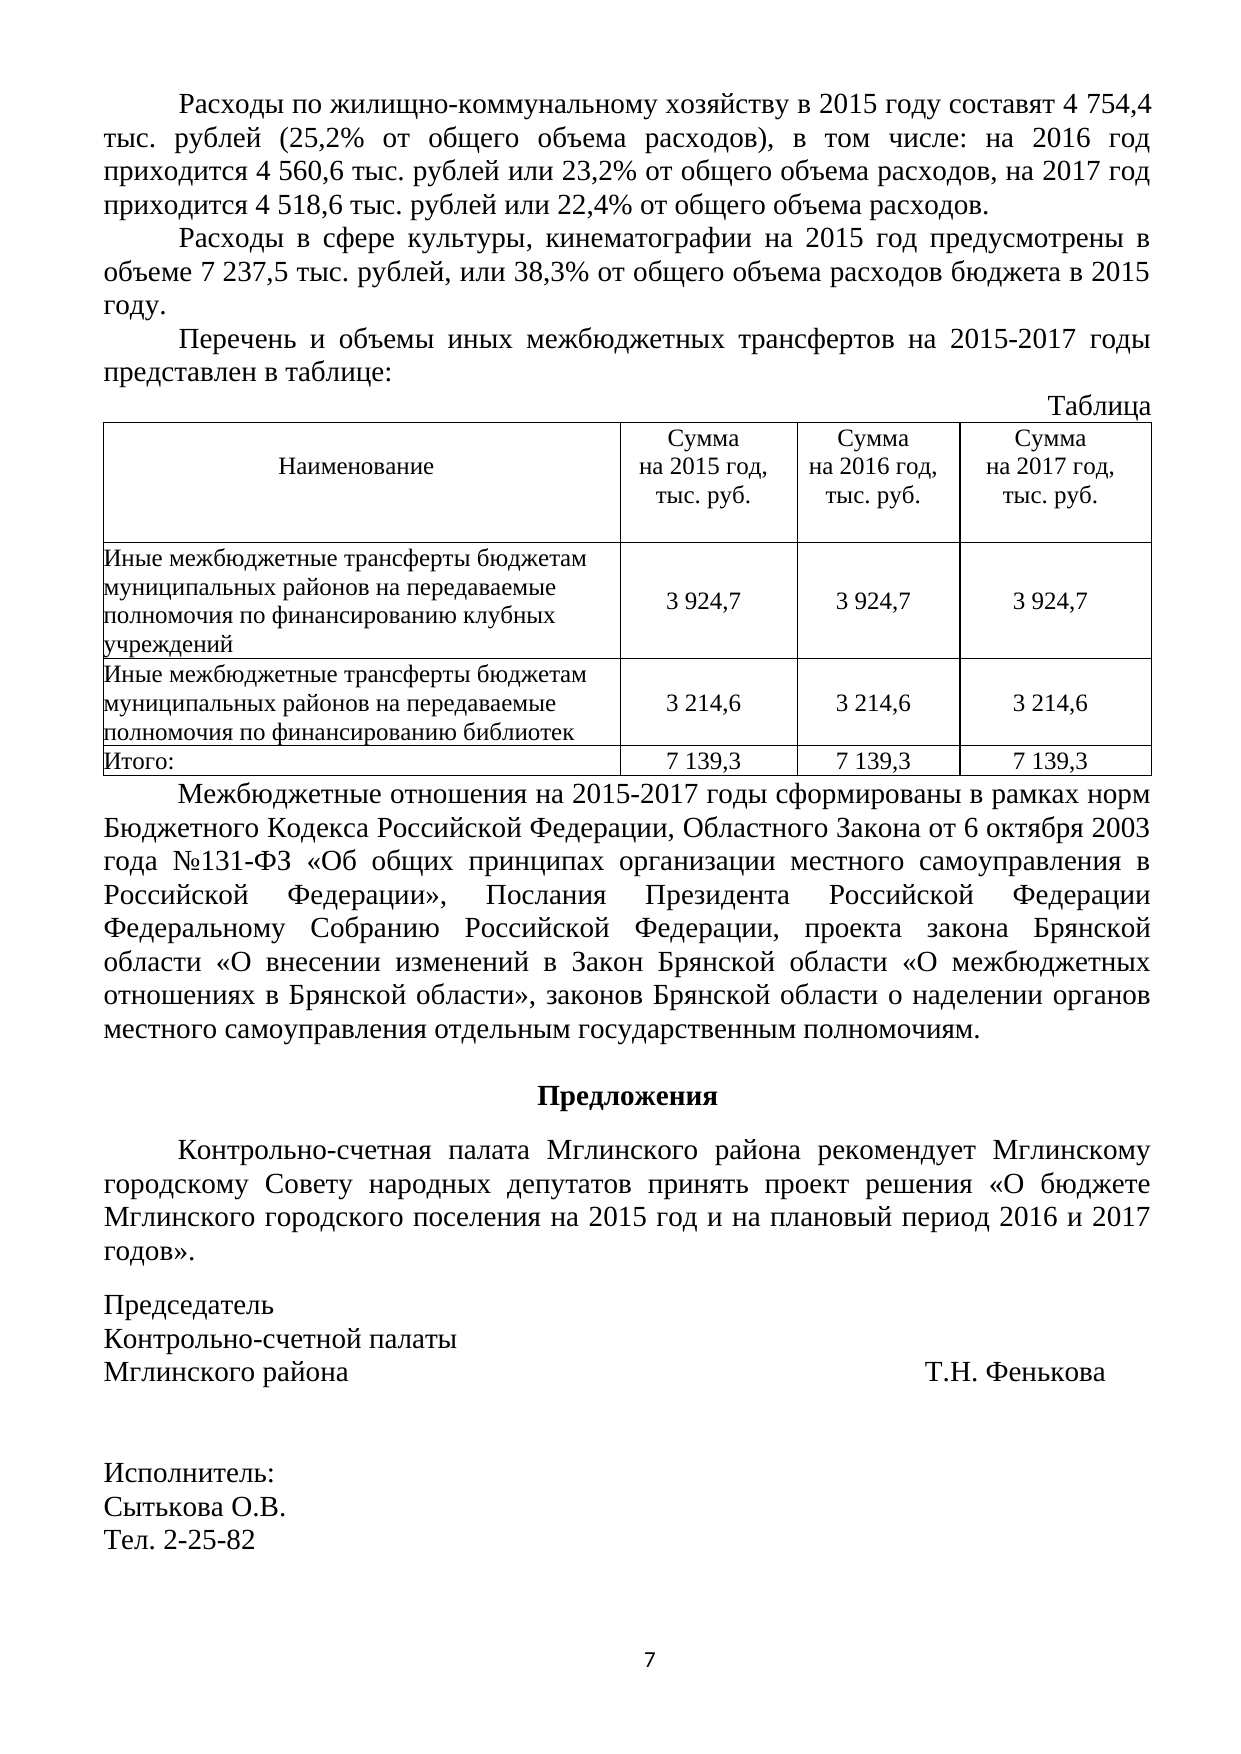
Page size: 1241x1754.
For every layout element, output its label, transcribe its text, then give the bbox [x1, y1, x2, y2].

text Расходы по жилищно-коммунальному хозяйству в 2015 году составят 4 754,4 тыс. рублей (25,2% от общего объема расходов), в том числе: на 2016 год приходится 4 560,6 тыс. рублей или 23,2% от общего объема расходов, на 2017 год приходится 4 518,6 тыс. рублей или 22,4% от общего объема расходов. [103, 86, 1152, 220]
text Сытькова О.В. [103, 1489, 1152, 1522]
text Перечень и объемы иных межбюджетных трансфертов на 2015-2017 годы представлен в таблице: [103, 321, 1152, 388]
text Исполнитель: [103, 1455, 1152, 1489]
text Расходы в сфере культуры, кинематографии на 2015 год предусмотрены в объеме 7 237,5 тыс. рублей, или 38,3% от общего объема расходов бюджета в 2015 году. [103, 220, 1152, 321]
text Контрольно-счетной палаты [103, 1321, 1152, 1354]
text Председатель [103, 1287, 1152, 1321]
table_cell 3 924,7 [798, 543, 959, 658]
text Мглинского района Т.Н. Фенькова [103, 1354, 1152, 1388]
table_header Наименование [104, 423, 620, 542]
table_header Сумма на 2015 год, тыс. руб. [621, 423, 797, 542]
table_cell Итого: [104, 746, 620, 775]
table_header Сумма на 2016 год, тыс. руб. [798, 423, 959, 542]
text Предложения [103, 1078, 1152, 1112]
table_cell 7 139,3 [961, 746, 1151, 775]
text Контрольно-счетная палата Мглинского района рекомендует Мглинскому городскому Совету народных депутатов принять проект решения «О бюджете Мглинского городского поселения на 2015 год и на плановый период 2016 и 2017 годов». [103, 1132, 1152, 1267]
table_cell 3 214,6 [961, 659, 1151, 745]
table_cell 7 139,3 [798, 746, 959, 775]
table_cell 3 924,7 [621, 543, 797, 658]
title Таблица [103, 388, 1152, 422]
table_header Сумма на 2017 год, тыс. руб. [961, 423, 1151, 542]
table_cell Иные межбюджетные трансферты бюджетам муниципальных районов на передаваемые полномочия по финансированию клубных учреждений [104, 543, 620, 658]
table_cell 3 214,6 [621, 659, 797, 745]
text Тел. 2-25-82 [103, 1522, 1152, 1556]
table_cell Иные межбюджетные трансферты бюджетам муниципальных районов на передаваемые полномочия по финансированию библиотек [104, 659, 620, 745]
table_cell 3 924,7 [961, 543, 1151, 658]
table_cell 7 139,3 [621, 746, 797, 775]
text Межбюджетные отношения на 2015-2017 годы сформированы в рамках норм Бюджетного Кодекса Российской Федерации, Областного Закона от 6 октября 2003 года №131-ФЗ «Об общих принципах организации местного самоуправления в Российской Федерации», Послания Президента Российской Федерации Федеральному Собранию Российской Федерации, проекта закона Брянской области «О внесении изменений в Закон Брянской области «О межбюджетных отношениях в Брянской области», законов Брянской области о наделении органов местного самоуправления отдельным государственным полномочиям. [103, 776, 1152, 1044]
table_cell 3 214,6 [798, 659, 959, 745]
